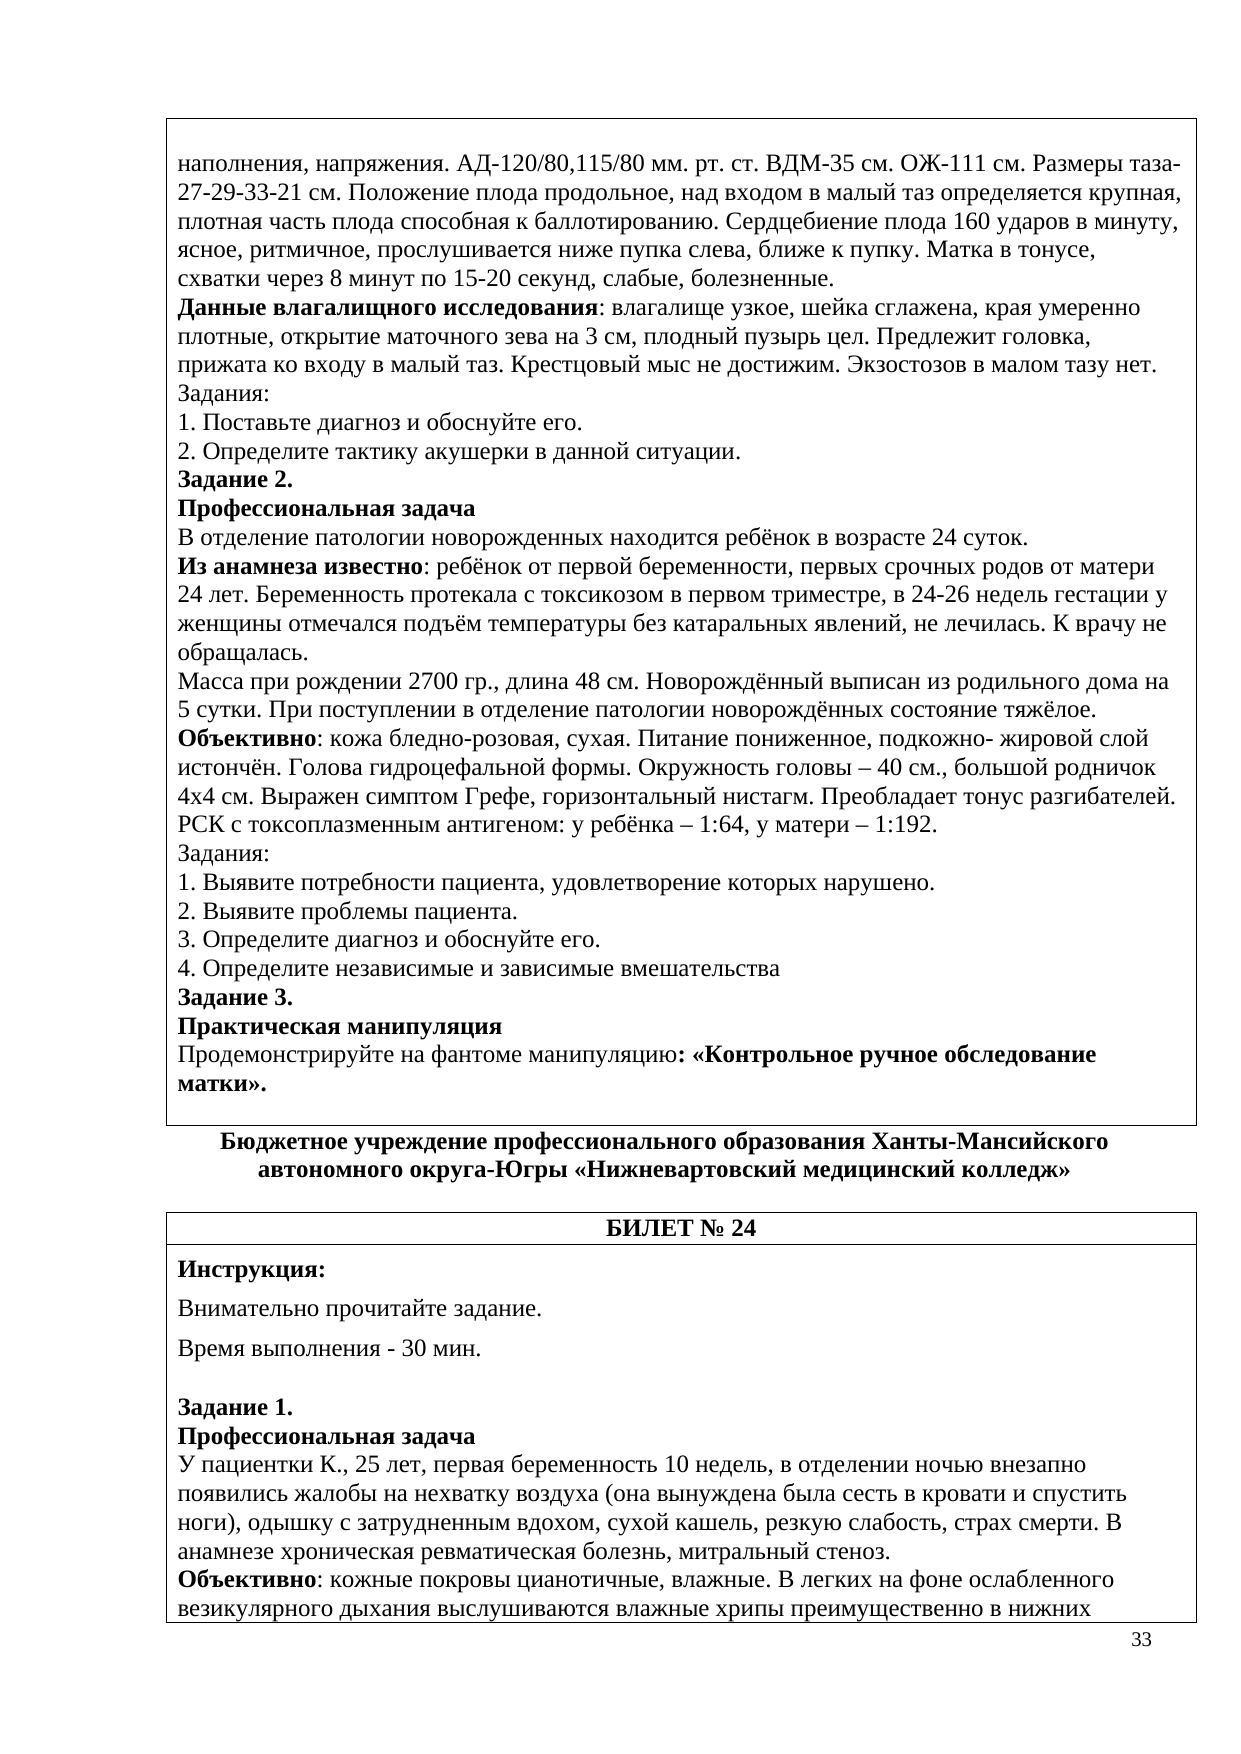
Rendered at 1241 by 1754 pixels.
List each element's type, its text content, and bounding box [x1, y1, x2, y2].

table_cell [167, 1245, 1196, 1622]
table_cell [167, 119, 1196, 1125]
table_header БИЛЕТ № 24 [167, 1213, 1196, 1243]
text Бюджетное учреждение профессионального образования Ханты-Мансийского автономного округа-Югры «Нижневартовский медицинский колледж» [177, 1126, 1152, 1183]
